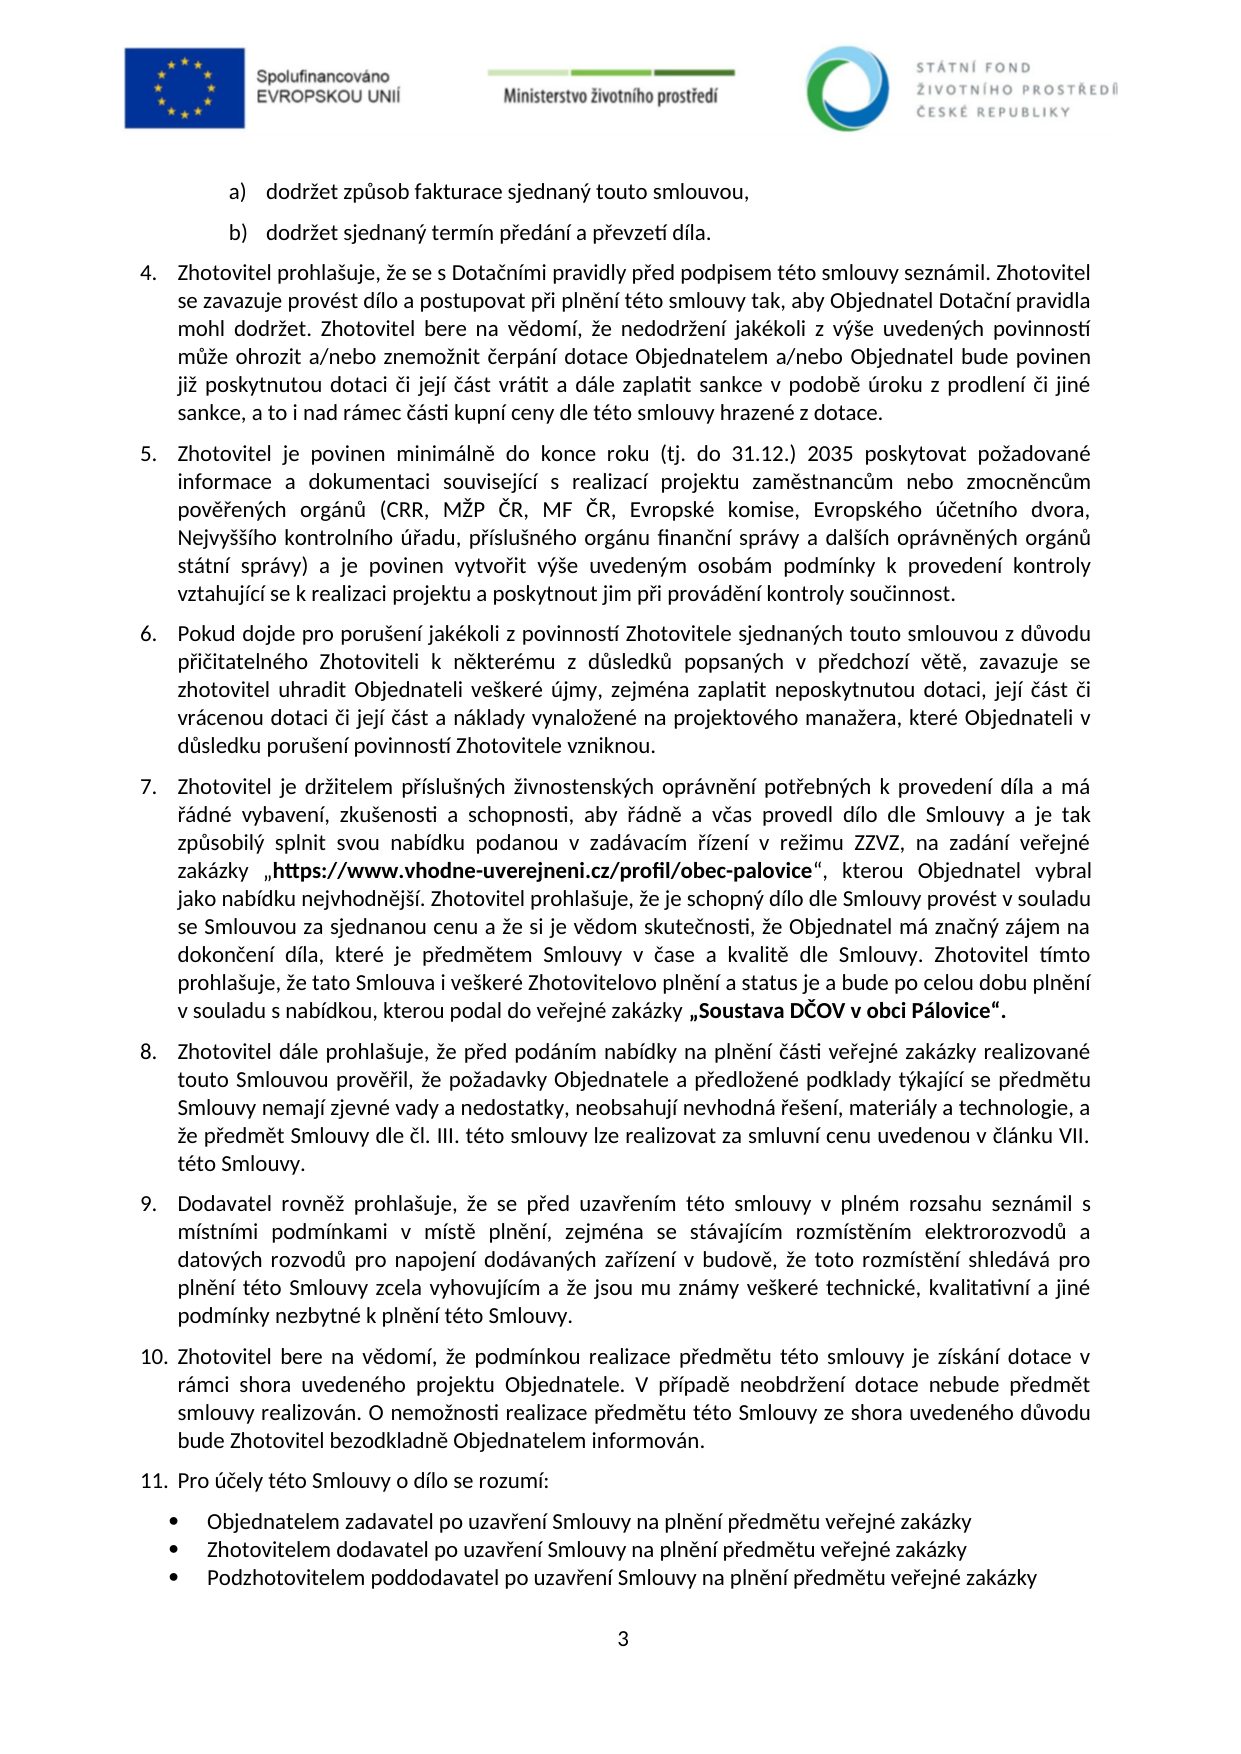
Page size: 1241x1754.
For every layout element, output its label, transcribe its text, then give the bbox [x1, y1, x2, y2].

list Pro účely této Smlouvy o dílo se rozumí: [140, 1467, 1092, 1494]
list dodržet způsob fakturace sjednaný touto smlouvou, [229, 177, 1092, 205]
subtitle Objednatelem zadavatel po uzavření Smlouvy na plnění předmětu veřejné zakázky [169, 1507, 1092, 1535]
picture [122, 42, 1118, 136]
subtitle Podzhotovitelem poddodavatel po uzavření Smlouvy na plnění předmětu veřejné zakázky [169, 1563, 1092, 1591]
list Zhotovitel prohlašuje, že se s Dotačními pravidly před podpisem této smlouvy seznámil. Zhotovitel se zavazuje provést dílo a postupovat při plnění této smlouvy tak, aby Objednatel Dotační pravidla mohl dodržet. Zhotovitel bere na vědomí, že nedodržení jakékoli z výše uvedených povinností může ohrozit a/nebo znemožnit čerpání dotace Objednatelem a/nebo Objednatel bude povinen již poskytnutou dotaci či její část vrátit a dále zaplatit sankce v podobě úroku z prodlení či jiné sankce, a to i nad rámec části kupní ceny dle této smlouvy hrazené z dotace. [140, 258, 1092, 426]
list Zhotovitel bere na vědomí, že podmínkou realizace předmětu této smlouvy je získání dotace v rámci shora uvedeného projektu Objednatele. V případě neobdržení dotace nebude předmět smlouvy realizován. O nemožnosti realizace předmětu této Smlouvy ze shora uvedeného důvodu bude Zhotovitel bezodkladně Objednatelem informován. [140, 1342, 1092, 1454]
list Dodavatel rovněž prohlašuje, že se před uzavřením této smlouvy v plném rozsahu seznámil s místními podmínkami v místě plnění, zejména se stávajícím rozmístěním elektrorozvodů a datových rozvodů pro napojení dodávaných zařízení v budově, že toto rozmístění shledává pro plnění této Smlouvy zcela vyhovujícím a že jsou mu známy veškeré technické, kvalitativní a jiné podmínky nezbytné k plnění této Smlouvy. [140, 1189, 1092, 1329]
list Zhotovitel dále prohlašuje, že před podáním nabídky na plnění části veřejné zakázky realizované touto Smlouvou prověřil, že požadavky Objednatele a předložené podklady týkající se předmětu Smlouvy nemají zjevné vady a nedostatky, neobsahují nevhodná řešení, materiály a technologie, a že předmět Smlouvy dle čl. III. této smlouvy lze realizovat za smluvní cenu uvedenou v článku VII. této Smlouvy. [140, 1037, 1092, 1177]
list Zhotovitel je povinen minimálně do konce roku (tj. do 31.12.) 2035 poskytovat požadované informace a dokumentaci související s realizací projektu zaměstnancům nebo zmocněncům pověřených orgánů (CRR, MŽP ČR, MF ČR, Evropské komise, Evropského účetního dvora, Nejvyššího kontrolního úřadu, příslušného orgánu finanční správy a dalších oprávněných orgánů státní správy) a je povinen vytvořit výše uvedeným osobám podmínky k provedení kontroly vztahující se k realizaci projektu a poskytnout jim při provádění kontroly součinnost. [140, 439, 1092, 607]
subtitle Zhotovitelem dodavatel po uzavření Smlouvy na plnění předmětu veřejné zakázky [169, 1535, 1092, 1563]
list Zhotovitel je držitelem příslušných živnostenských oprávnění potřebných k provedení díla a má řádné vybavení, zkušenosti a schopnosti, aby řádně a včas provedl dílo dle Smlouvy a je tak způsobilý splnit svou nabídku podanou v zadávacím řízení v režimu ZZVZ, na zadání veřejné zakázky „https://www.vhodne-uverejneni.cz/profil/obec-palovice“, kterou Objednatel vybral jako nabídku nejvhodnější. Zhotovitel prohlašuje, že je schopný dílo dle Smlouvy provést v souladu se Smlouvou za sjednanou cenu a že si je vědom skutečnosti, že Objednatel má značný zájem na dokončení díla, které je předmětem Smlouvy v čase a kvalitě dle Smlouvy. Zhotovitel tímto prohlašuje, že tato Smlouva i veškeré Zhotovitelovo plnění a status je a bude po celou dobu plnění v souladu s nabídkou, kterou podal do veřejné zakázky „Soustava DČOV v obci Pálovice“. [140, 772, 1092, 1024]
list Pokud dojde pro porušení jakékoli z povinností Zhotovitele sjednaných touto smlouvou z důvodu přičitatelného Zhotoviteli k některému z důsledků popsaných v předchozí větě, zavazuje se zhotovitel uhradit Objednateli veškeré újmy, zejména zaplatit neposkytnutou dotaci, její část či vrácenou dotaci či její část a náklady vynaložené na projektového manažera, které Objednateli v důsledku porušení povinností Zhotovitele vzniknou. [140, 619, 1092, 759]
list dodržet sjednaný termín předání a převzetí díla. [229, 218, 1092, 246]
